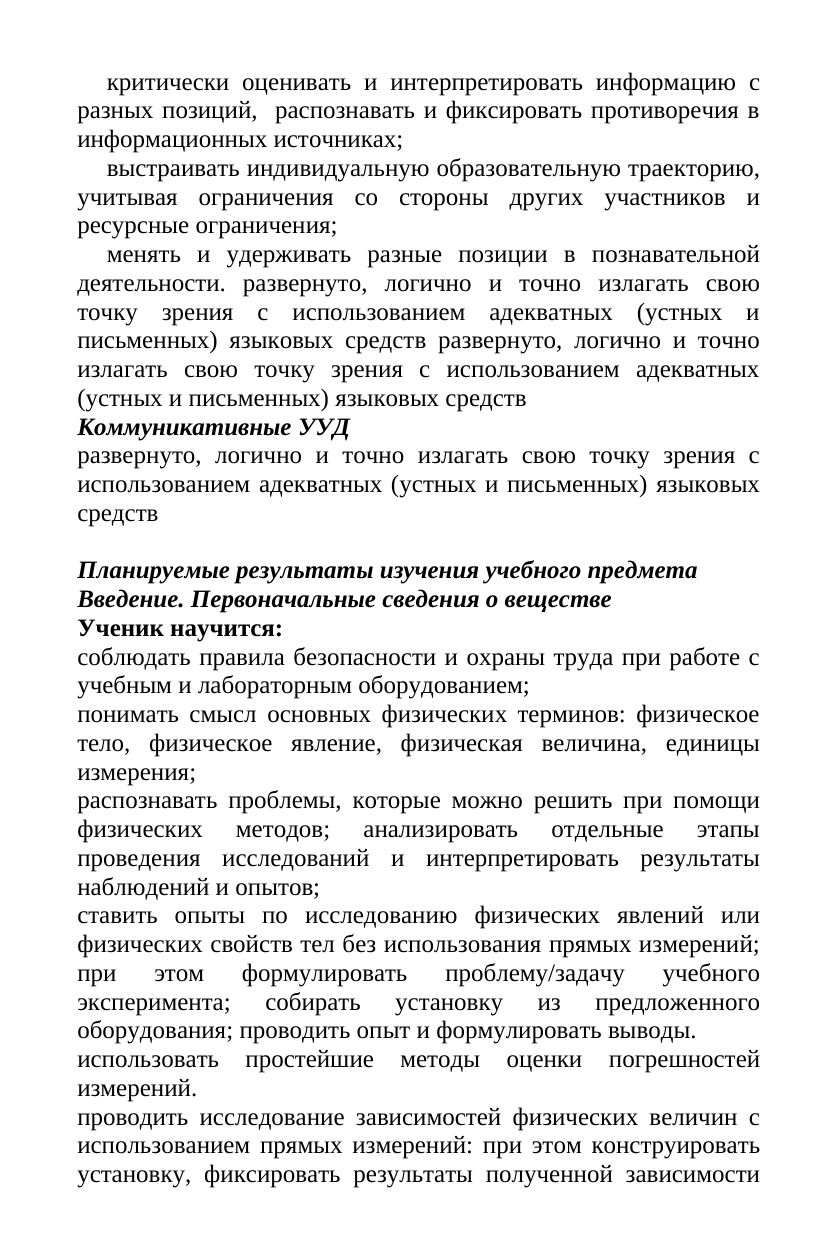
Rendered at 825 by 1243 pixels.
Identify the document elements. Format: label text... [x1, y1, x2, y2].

text ставить опыты по исследованию физических явлений или физических свойств тел без использования прямых измерений; при этом формулировать проблему/задачу учебного эксперимента; собирать установку из предложенного оборудования; проводить опыт и формулировать выводы. [77, 900, 760, 1044]
text распознавать проблемы, которые можно решить при помощи физических методов; анализировать отдельные этапы проведения исследований и интерпретировать результаты наблюдений и опытов; [77, 785, 760, 900]
text соблюдать правила безопасности и охраны труда при работе с учебным и лабораторным оборудованием; [77, 642, 760, 699]
list критически оценивать и интерпретировать информацию с разных позиций, распознавать и фиксировать противоречия в информационных источниках; [77, 67, 760, 153]
text Введение. Первоначальные сведения о веществе [77, 584, 760, 613]
list менять и удерживать разные позиции в познавательной деятельности. развернуто, логично и точно излагать свою точку зрения с использованием адекватных (устных и письменных) языковых средств развернуто, логично и точно излагать свою точку зрения с использованием адекватных (устных и письменных) языковых средств [77, 239, 760, 412]
text Ученик научится: [77, 613, 760, 642]
text понимать смысл основных физических терминов: физическое тело, физическое явление, физическая величина, единицы измерения; [77, 699, 760, 785]
text использовать простейшие методы оценки погрешностей измерений. [77, 1044, 760, 1102]
text развернуто, логично и точно излагать свою точку зрения с использованием адекватных (устных и письменных) языковых средств [77, 440, 760, 527]
text Планируемые результаты изучения учебного предмета [77, 555, 760, 584]
text Коммуникативные УУД [77, 412, 760, 440]
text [77, 1102, 760, 1188]
list выстраивать индивидуальную образовательную траекторию, учитывая ограничения со стороны других участников и ресурсные ограничения; [77, 153, 760, 239]
